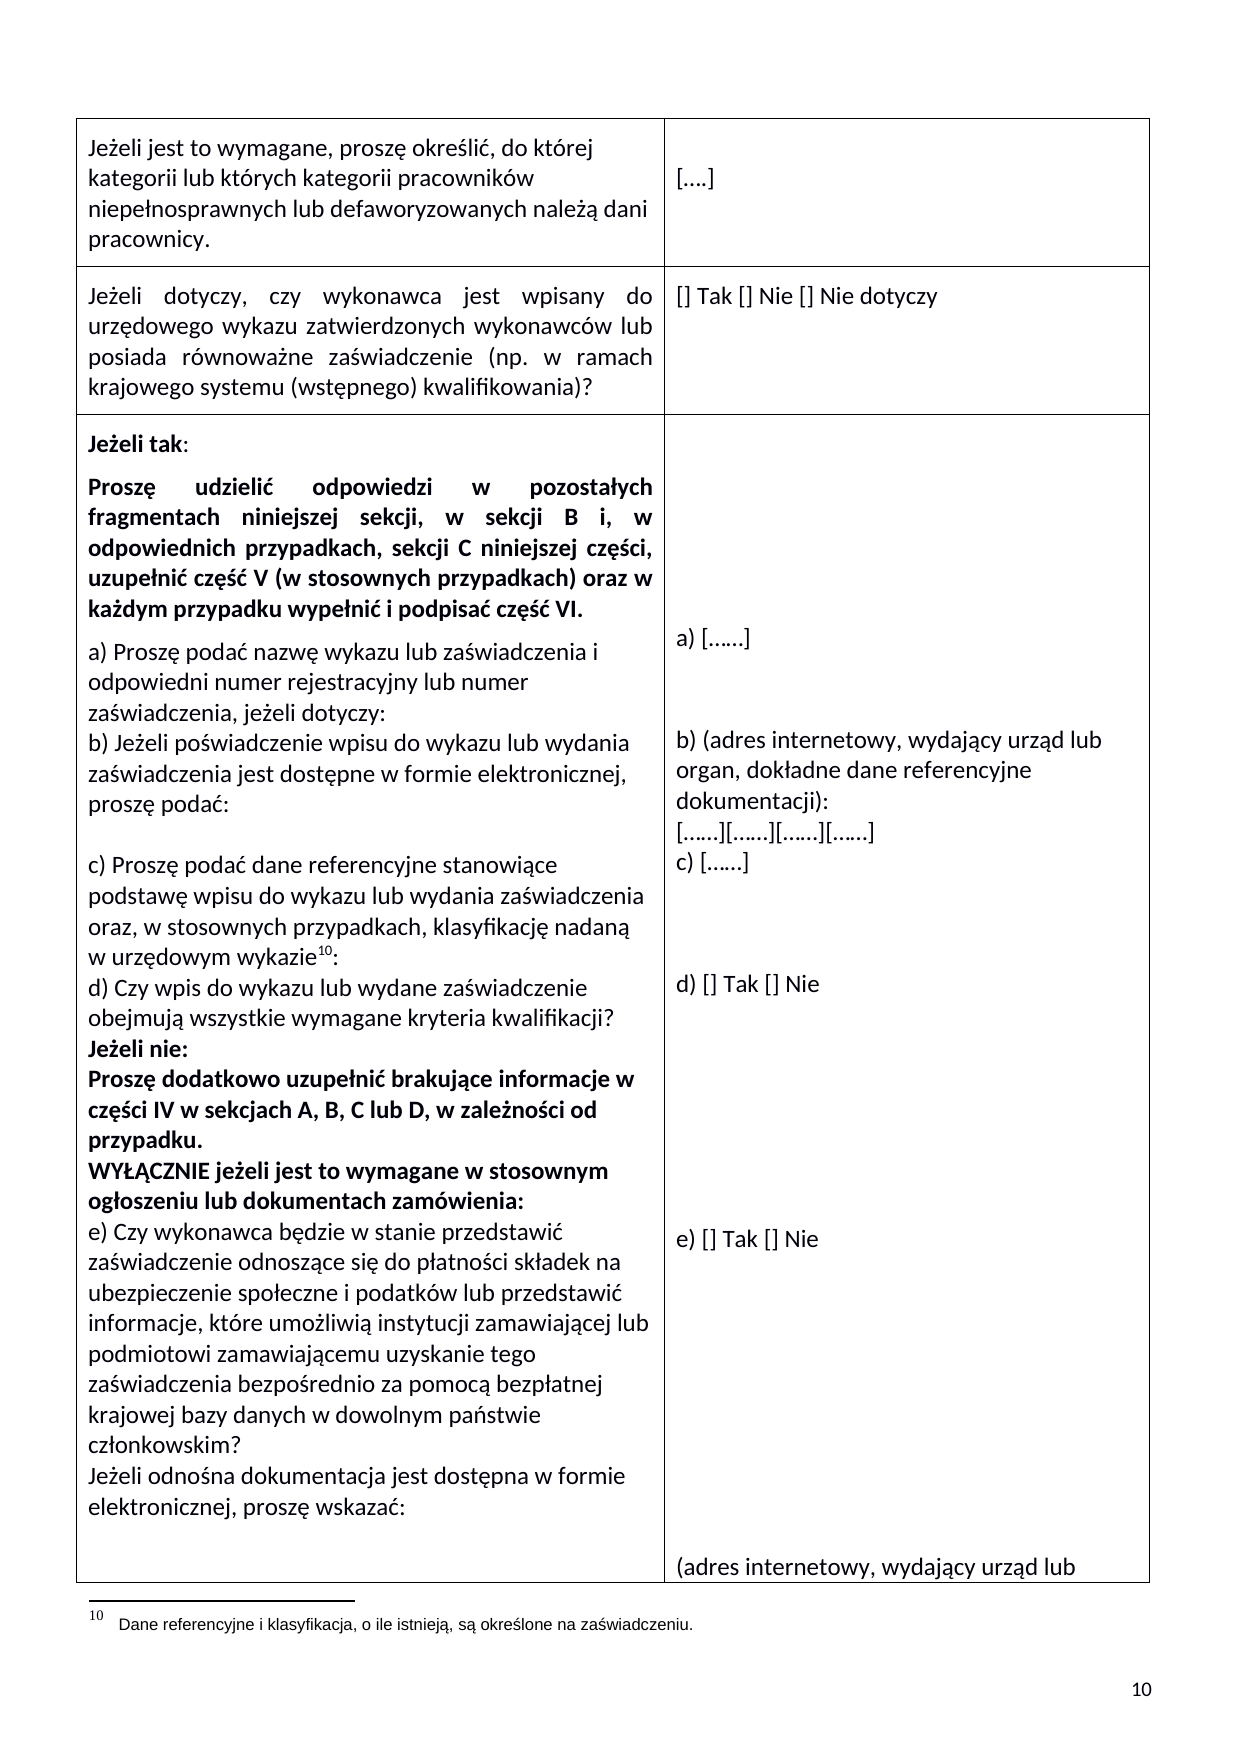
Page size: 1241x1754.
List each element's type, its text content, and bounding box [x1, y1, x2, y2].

table_cell Jeżeli dotyczy, czy wykonawca jest wpisany do urzędowego wykazu zatwierdzonych wykonawców lub posiada równoważne zaświadczenie (np. w ramach krajowego systemu (wstępnego) kwalifikowania)? [77, 267, 664, 414]
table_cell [665, 119, 1149, 266]
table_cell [77, 119, 664, 266]
table_cell [] Tak [] Nie [] Nie dotyczy [665, 267, 1149, 414]
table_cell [665, 415, 1149, 1582]
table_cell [77, 415, 664, 1582]
